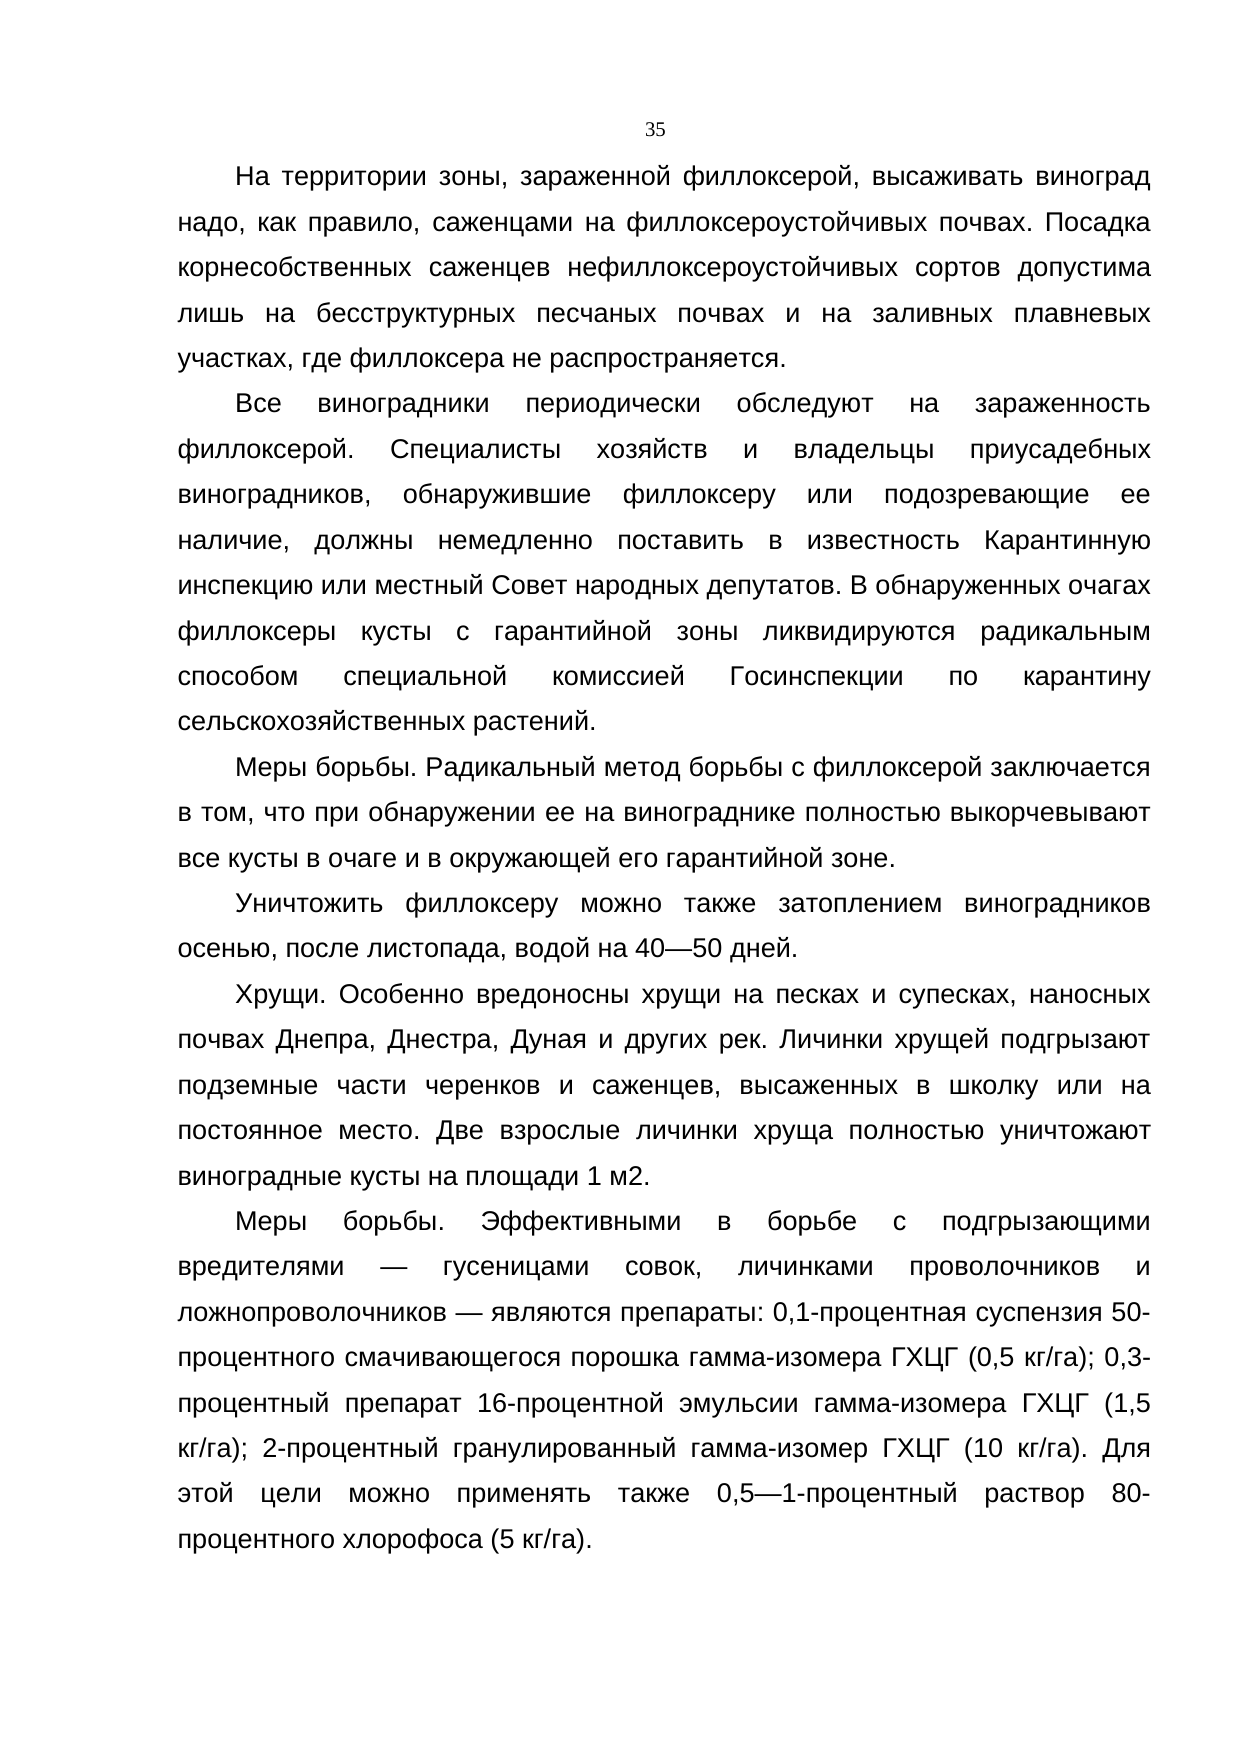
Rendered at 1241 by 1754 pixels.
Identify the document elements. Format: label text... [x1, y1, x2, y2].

text Меры борьбы. Эффективными в борьбе с подгрызающими вредителями — гусеницами совок, личинками проволочников и ложнопроволочников — являются препараты: 0,1-процентная суспензия 50-процентного смачивающегося порошка гамма-изомера ГХЦГ (0,5 кг/га); 0,3-процентный препарат 16-процентной эмульсии гамма-изомера ГХЦГ (1,5 кг/га); 2-процентный гранулированный гамма-изомер ГХЦГ (10 кг/га). Для этой цели можно применять также 0,5—1-процентный раствор 80-процентного хлорофоса (5 кг/га). [177, 1206, 1152, 1554]
text На территории зоны, зараженной филлоксерой, высаживать виноград надо, как правило, саженцами на филлоксероустойчивых почвах. Посадка корнесобственных саженцев нефиллоксероустойчивых сортов допустима лишь на бесструктурных песчаных почвах и на заливных плавневых участках, где филлоксера не распространяется. [177, 161, 1152, 373]
text Уничтожить филлоксеру можно также затоплением виноградников осенью, после листопада, водой на 40—50 дней. [177, 888, 1152, 964]
text Все виноградники периодически обследуют на зараженность филлоксерой. Специалисты хозяйств и владельцы приусадебных виноградников, обнаружившие филлоксеру или подозревающие ее наличие, должны немедленно поставить в известность Карантинную инспекцию или местный Совет народных депутатов. В обнаруженных очагах филлоксеры кусты с гарантийной зоны ликвидируются радикальным способом специальной комиссией Госинспекции по карантину сельскохозяйственных растений. [177, 388, 1152, 737]
text Меры борьбы. Радикальный метод борьбы с филлоксерой заключается в том, что при обнаружении ее на винограднике полностью выкорчевывают все кусты в очаге и в окружающей его гарантийной зоне. [177, 752, 1152, 873]
text Хрущи. Особенно вредоносны хрущи на песках и супесках, наносных почвах Днепра, Днестра, Дуная и других рек. Личинки хрущей подгрызают подземные части черенков и саженцев, высаженных в школку или на постоянное место. Две взрослые личинки хруща полностью уничтожают виноградные кусты на площади 1 м2. [177, 979, 1152, 1191]
